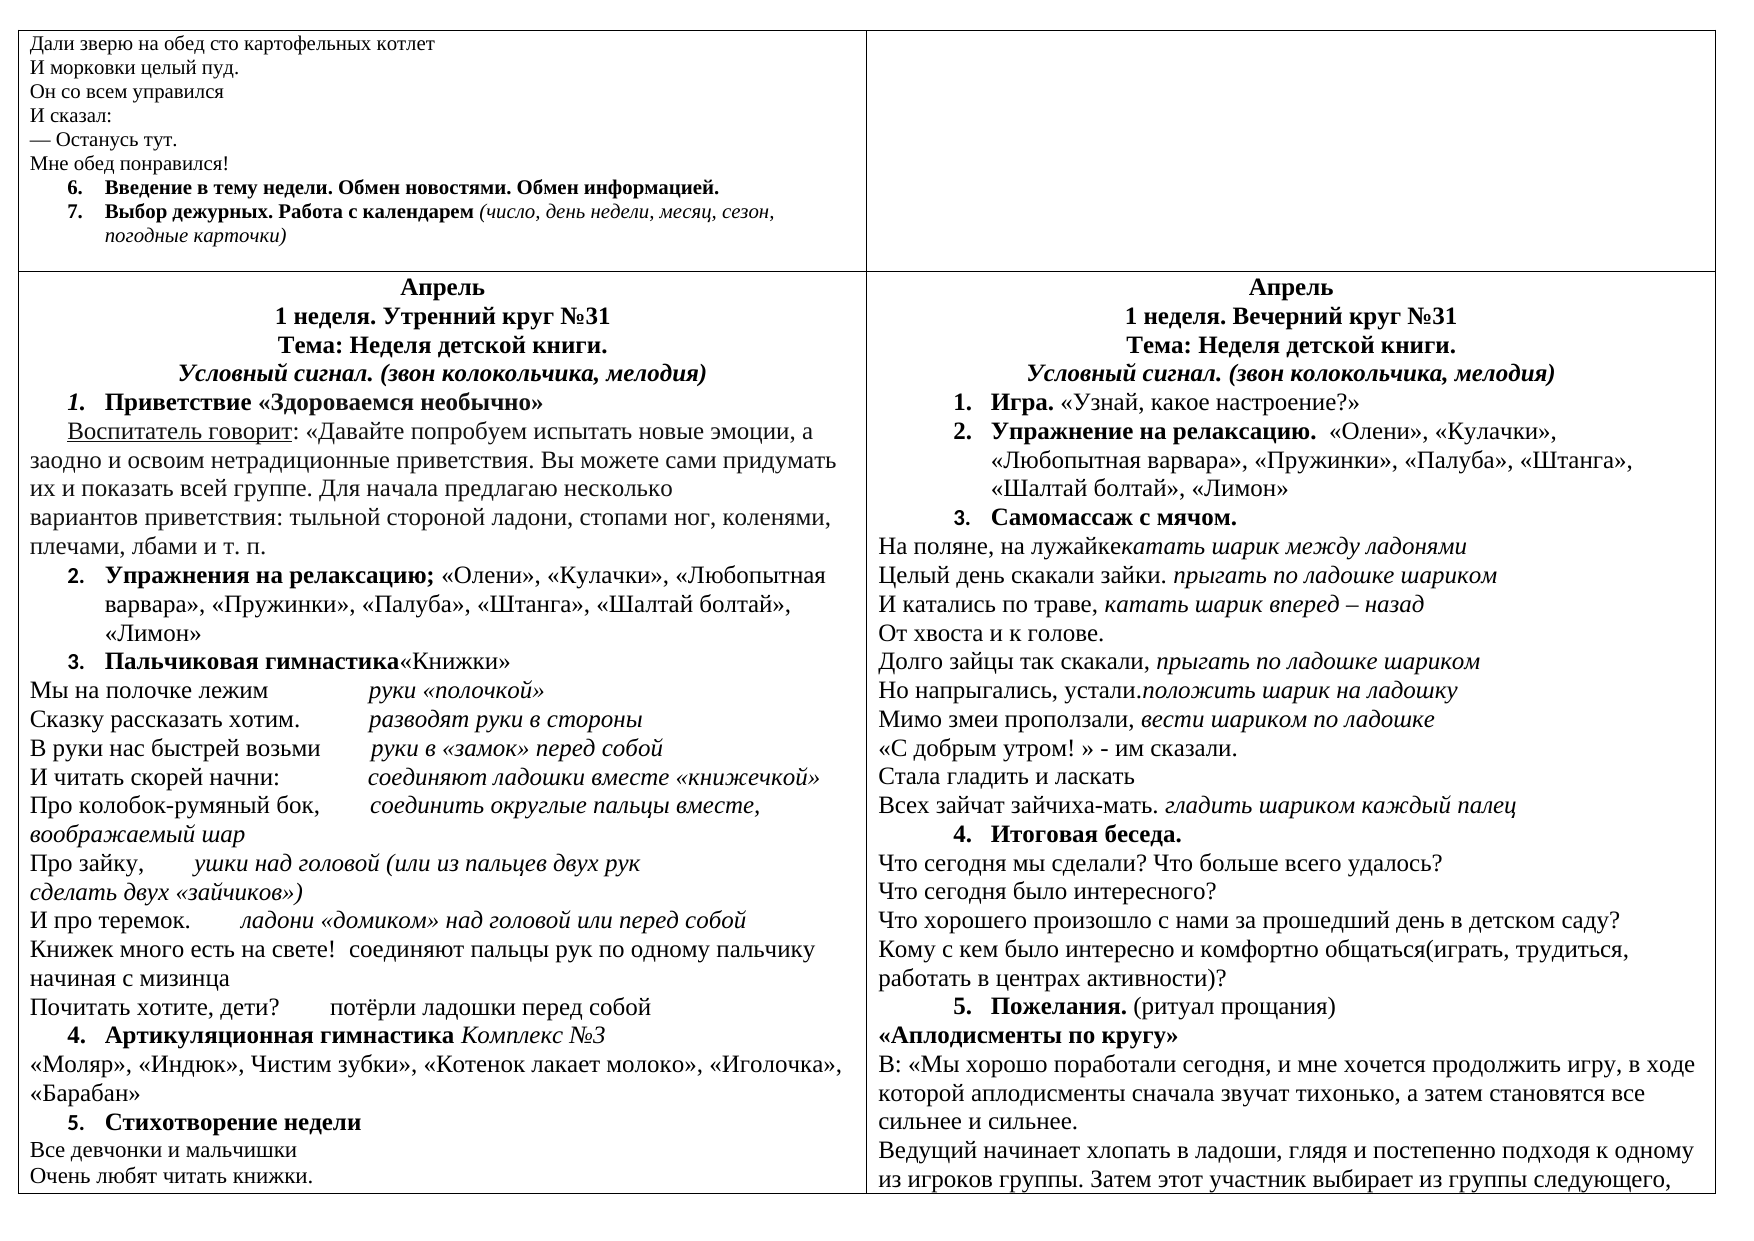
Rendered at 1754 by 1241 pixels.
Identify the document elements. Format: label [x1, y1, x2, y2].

table_cell [867, 272, 1715, 1193]
table_cell [867, 31, 1715, 271]
table_cell [19, 31, 866, 271]
table_cell [19, 272, 866, 1193]
